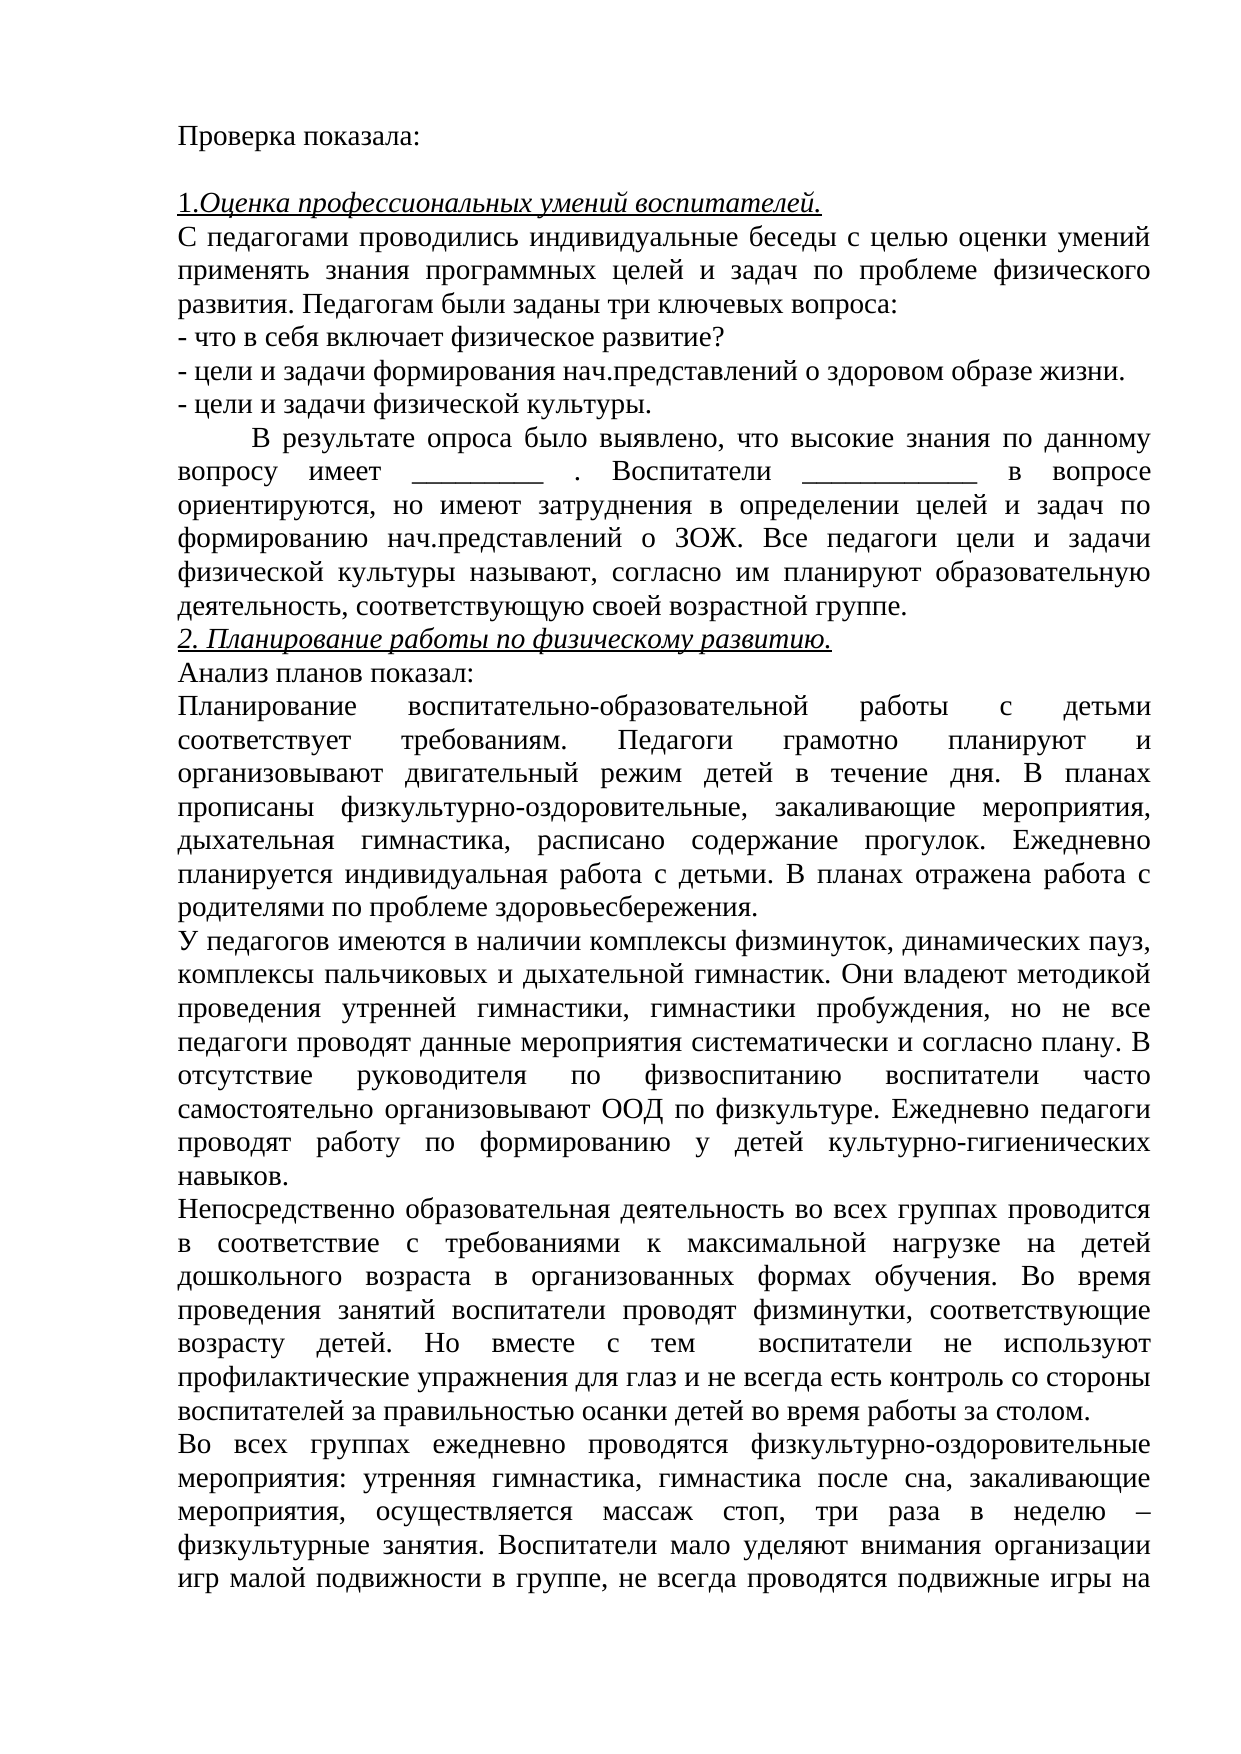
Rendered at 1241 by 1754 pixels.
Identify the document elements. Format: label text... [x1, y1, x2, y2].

text Непосредственно образовательная деятельность во всех группах проводится в соответствие с требованиями к максимальной нагрузке на детей дошкольного возраста в организованных формах обучения. Во время проведения занятий воспитатели проводят физминутки, соответствующие возрасту детей. Но вместе с тем воспитатели не используют профилактические упражнения для глаз и не всегда есть контроль со стороны воспитателей за правильностью осанки детей во время работы за столом. [177, 1191, 1152, 1426]
text У педагогов имеются в наличии комплексы физминуток, динамических пауз, комплексы пальчиковых и дыхательной гимнастик. Они владеют методикой проведения утренней гимнастики, гимнастики пробуждения, но не все педагоги проводят данные мероприятия систематически и согласно плану. В отсутствие руководителя по физвоспитанию воспитатели часто самостоятельно организовывают ООД по физкультуре. Ежедневно педагоги проводят работу по формированию у детей культурно-гигиенических навыков. [177, 923, 1152, 1191]
text Планирование воспитательно-образовательной работы с детьми соответствует требованиям. Педагоги грамотно планируют и организовывают двигательный режим детей в течение дня. В планах прописаны физкультурно-оздоровительные, закаливающие мероприятия, дыхательная гимнастика, расписано содержание прогулок. Ежедневно планируется индивидуальная работа с детьми. В планах отражена работа с родителями по проблеме здоровьесбережения. [177, 688, 1152, 923]
text С педагогами проводились индивидуальные беседы с целью оценки умений применять знания программных целей и задач по проблеме физического развития. Педагогам были заданы три ключевых вопроса: [177, 219, 1152, 319]
text - цели и задачи формирования нач.представлений о здоровом образе жизни. [177, 353, 1152, 386]
text Анализ планов показал: [177, 655, 1152, 688]
text - цели и задачи физической культуры. [177, 386, 1152, 420]
text В результате опроса было выявлено, что высокие знания по данному вопросу имеет _________ . Воспитатели ____________ в вопросе ориентируются, но имеют затруднения в определении целей и задач по формированию нач.представлений о ЗОЖ. Все педагоги цели и задачи физической культуры называют, согласно им планируют образовательную деятельность, соответствующую своей возрастной группе. [177, 420, 1152, 621]
text 1.Оценка профессиональных умений воспитателей. [177, 185, 1152, 219]
text - что в себя включает физическое развитие? [177, 319, 1152, 353]
text 2. Планирование работы по физическому развитию. [177, 621, 1152, 655]
text Проверка показала: [177, 118, 1152, 152]
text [177, 1426, 1152, 1594]
